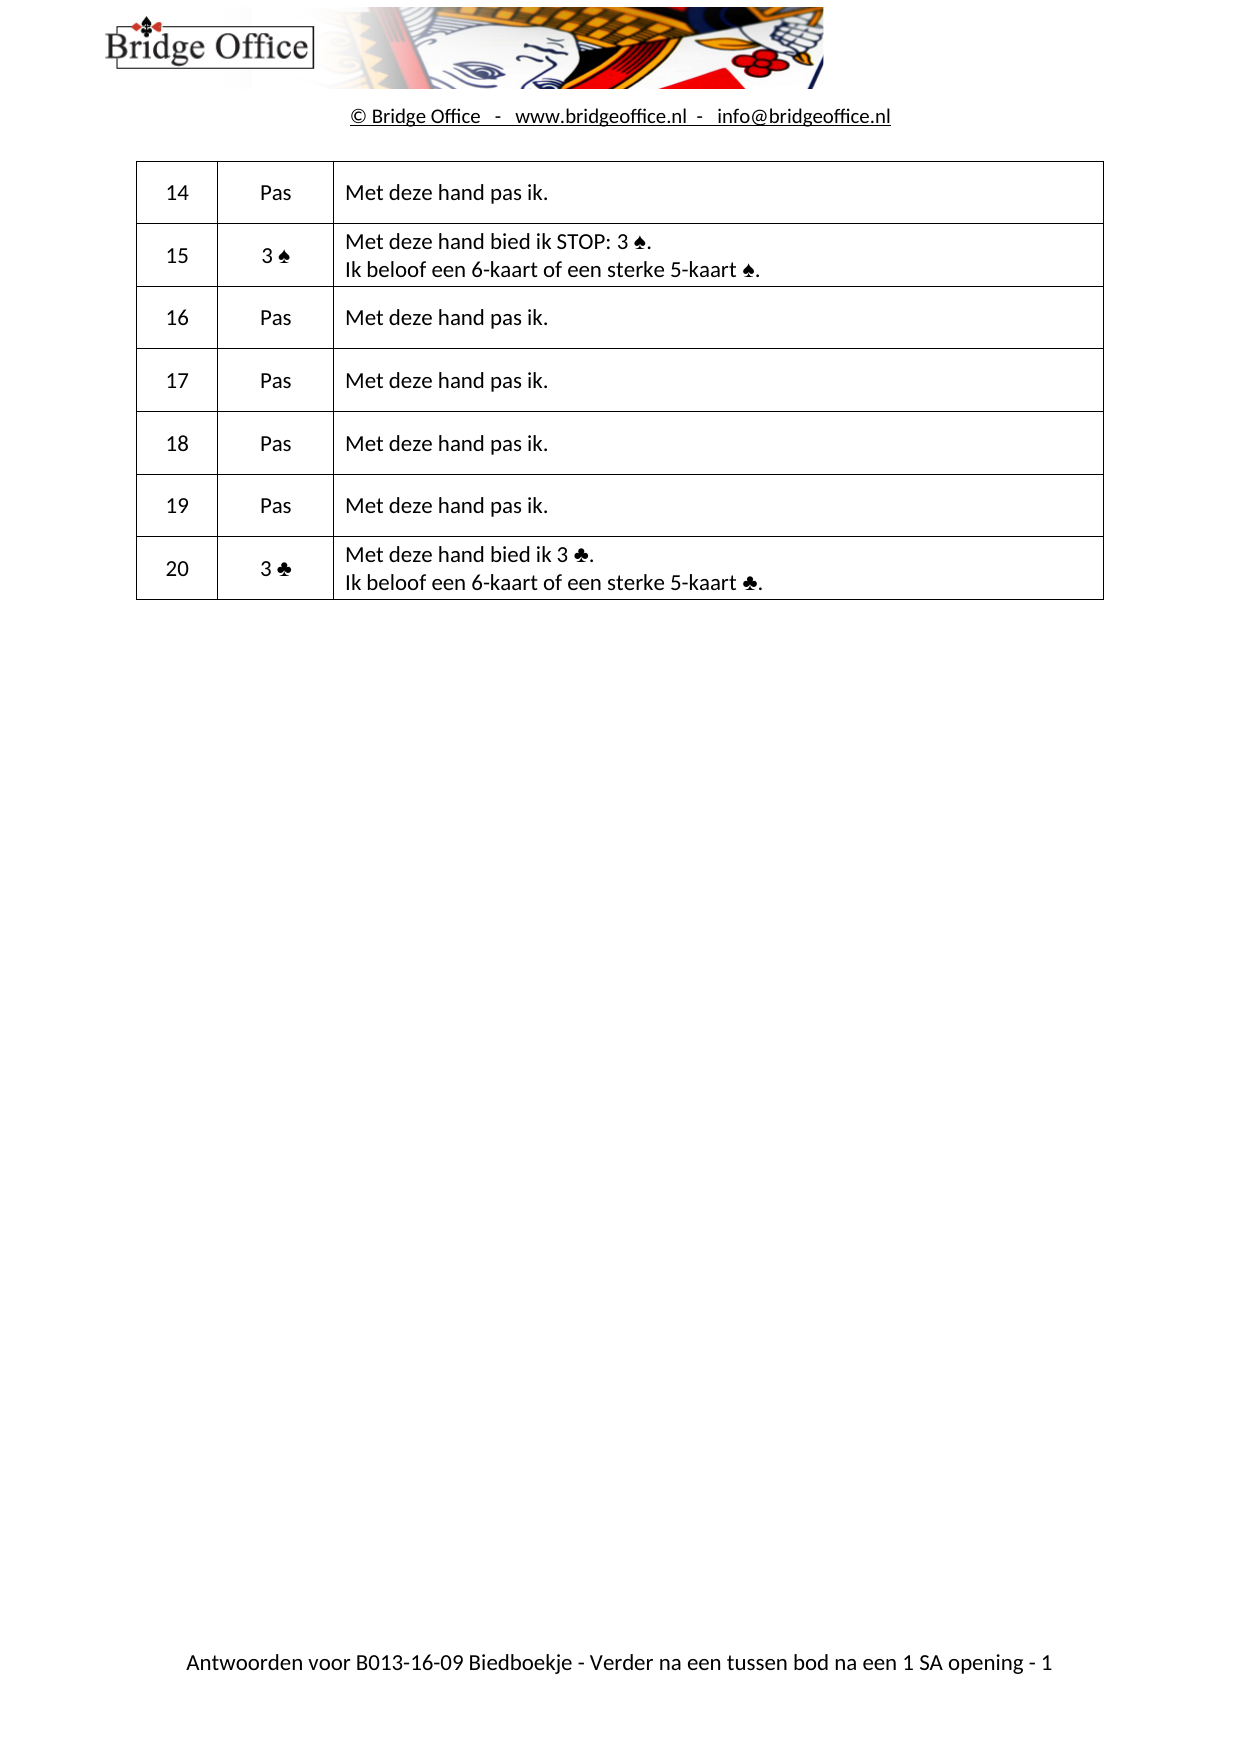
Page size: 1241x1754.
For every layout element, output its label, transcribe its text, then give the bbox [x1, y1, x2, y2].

table_cell 18 [137, 412, 217, 473]
table_cell Pas [218, 162, 333, 223]
table_cell 15 [137, 224, 217, 286]
table_cell 3 ♣ [218, 537, 333, 599]
table_cell 17 [137, 349, 217, 411]
table_cell Pas [218, 349, 333, 411]
table_cell 3 ♠ [218, 224, 333, 286]
table_cell Pas [218, 475, 333, 536]
table_cell Met deze hand bied ik 3 ♣. Ik beloof een 6-kaart of een sterke 5-kaart ♣. [334, 537, 1103, 599]
table_cell Met deze hand pas ik. [334, 349, 1103, 411]
table_cell 20 [137, 537, 217, 599]
table_cell Met deze hand pas ik. [334, 412, 1103, 473]
table_cell Pas [218, 287, 333, 348]
table_cell Met deze hand bied ik STOP: 3 ♠. Ik beloof een 6-kaart of een sterke 5-kaart ♠. [334, 224, 1103, 286]
table_cell 14 [137, 162, 217, 223]
table_cell 16 [137, 287, 217, 348]
table_cell Met deze hand pas ik. [334, 287, 1103, 348]
table_cell Pas [218, 412, 333, 473]
table_cell 19 [137, 475, 217, 536]
table_cell Met deze hand pas ik. [334, 475, 1103, 536]
picture [78, 7, 824, 89]
table_cell Met deze hand pas ik. [334, 162, 1103, 223]
